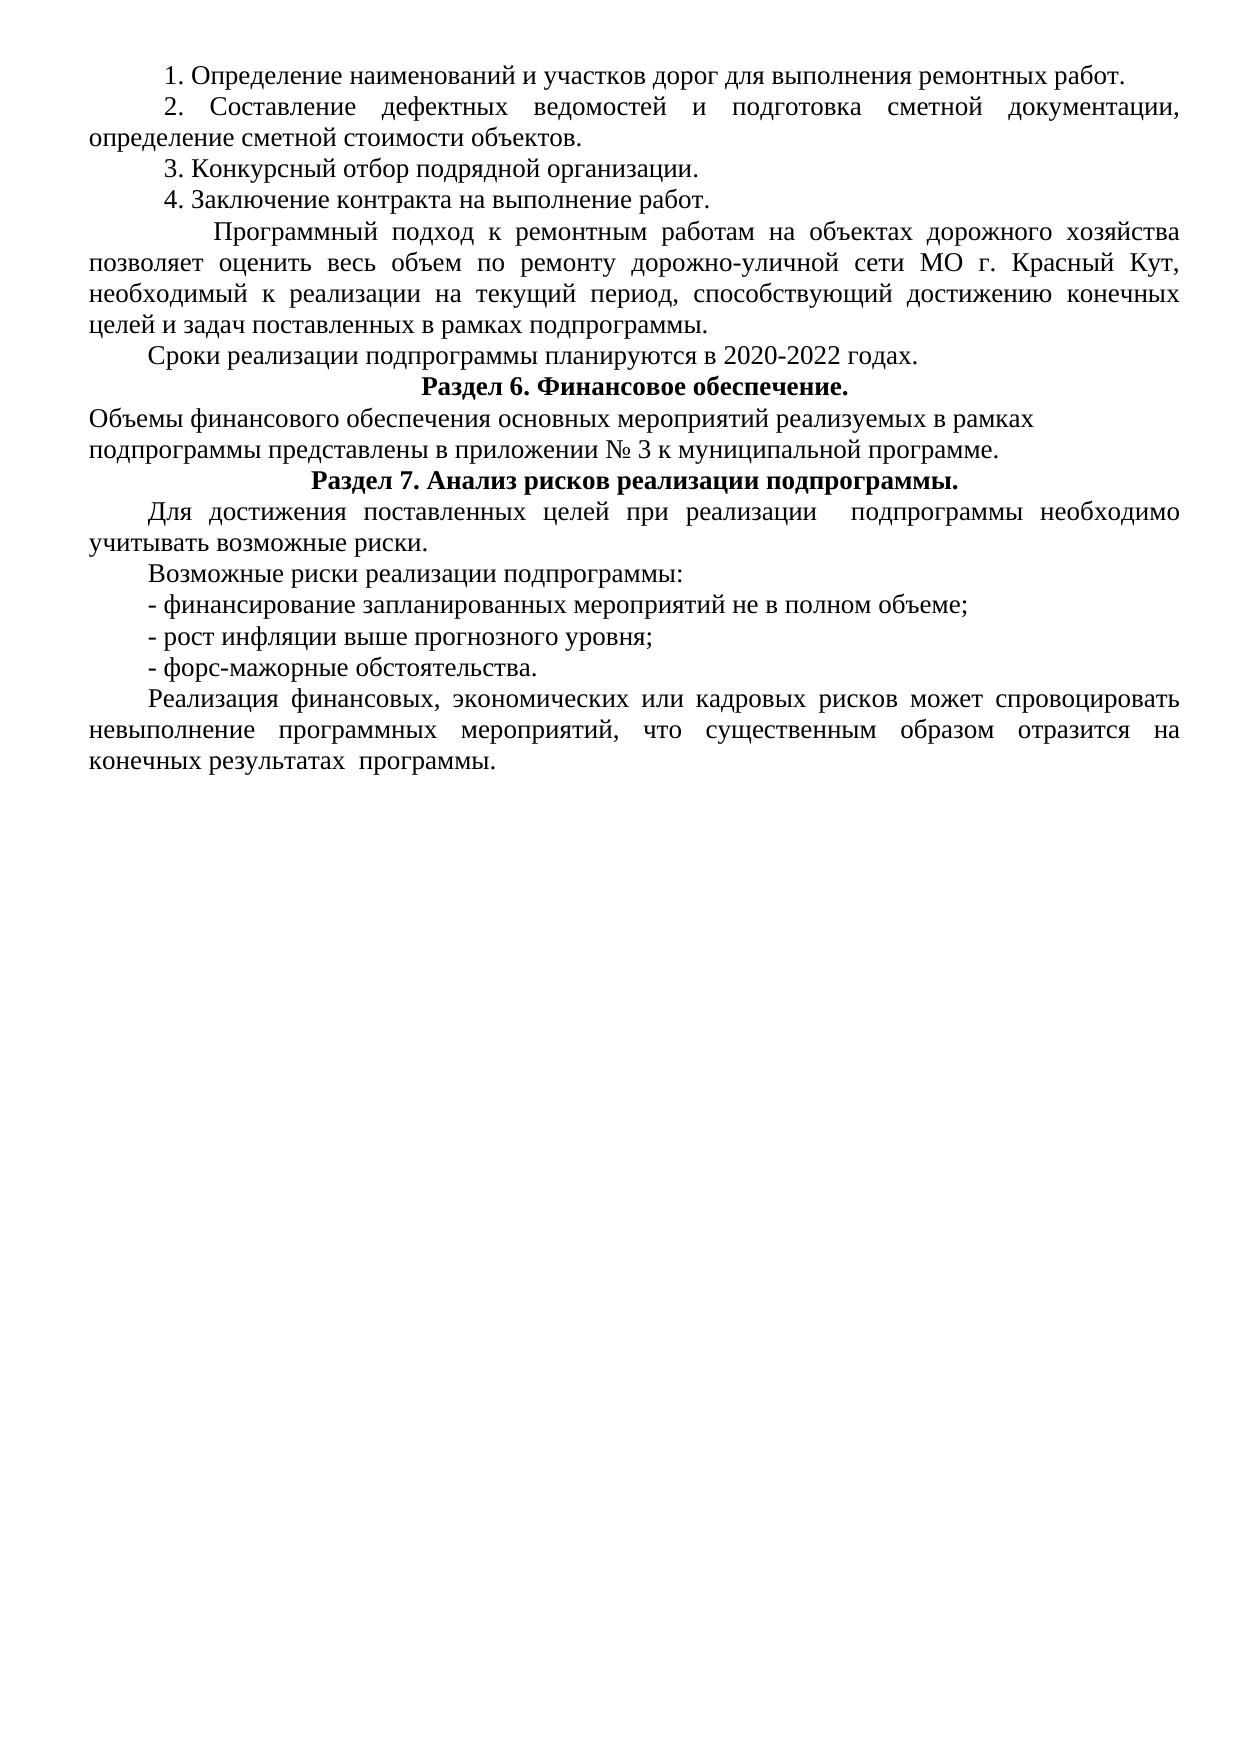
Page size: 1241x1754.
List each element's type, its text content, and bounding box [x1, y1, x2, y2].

text - рост инфляции выше прогнозного уровня; [89, 620, 1181, 651]
text 3. Конкурсный отбор подрядной организации. [89, 152, 1181, 184]
text - форс-мажорные обстоятельства. [89, 651, 1181, 682]
text 2. Составление дефектных ведомостей и подготовка сметной документации, определение сметной стоимости объектов. [89, 90, 1181, 152]
text Объемы финансового обеспечения основных мероприятий реализуемых в рамках подпрограммы представлены в приложении № 3 к муниципальной программе. [89, 402, 1181, 464]
text Возможные риски реализации подпрограммы: [89, 557, 1181, 588]
text Раздел 7. Анализ рисков реализации подпрограммы. [89, 464, 1181, 495]
text Сроки реализации подпрограммы планируются в 2020-2022 годах. [141, 339, 1181, 371]
text Реализация финансовых, экономических или кадровых рисков может спровоцировать невыполнение программных мероприятий, что существенным образом отразится на конечных результатах программы. [89, 682, 1181, 775]
text Для достижения поставленных целей при реализации подпрограммы необходимо учитывать возможные риски. [89, 495, 1181, 557]
text Раздел 6. Финансовое обеспечение. [89, 371, 1181, 402]
text Программный подход к ремонтным работам на объектах дорожного хозяйства позволяет оценить весь объем по ремонту дорожно-уличной сети МО г. Красный Кут, необходимый к реализации на текущий период, способствующий достижению конечных целей и задач поставленных в рамках подпрограммы. [89, 215, 1181, 339]
text 1. Определение наименований и участков дорог для выполнения ремонтных работ. [89, 59, 1181, 90]
text - финансирование запланированных мероприятий не в полном объеме; [89, 588, 1181, 620]
text 4. Заключение контракта на выполнение работ. [89, 184, 1181, 215]
